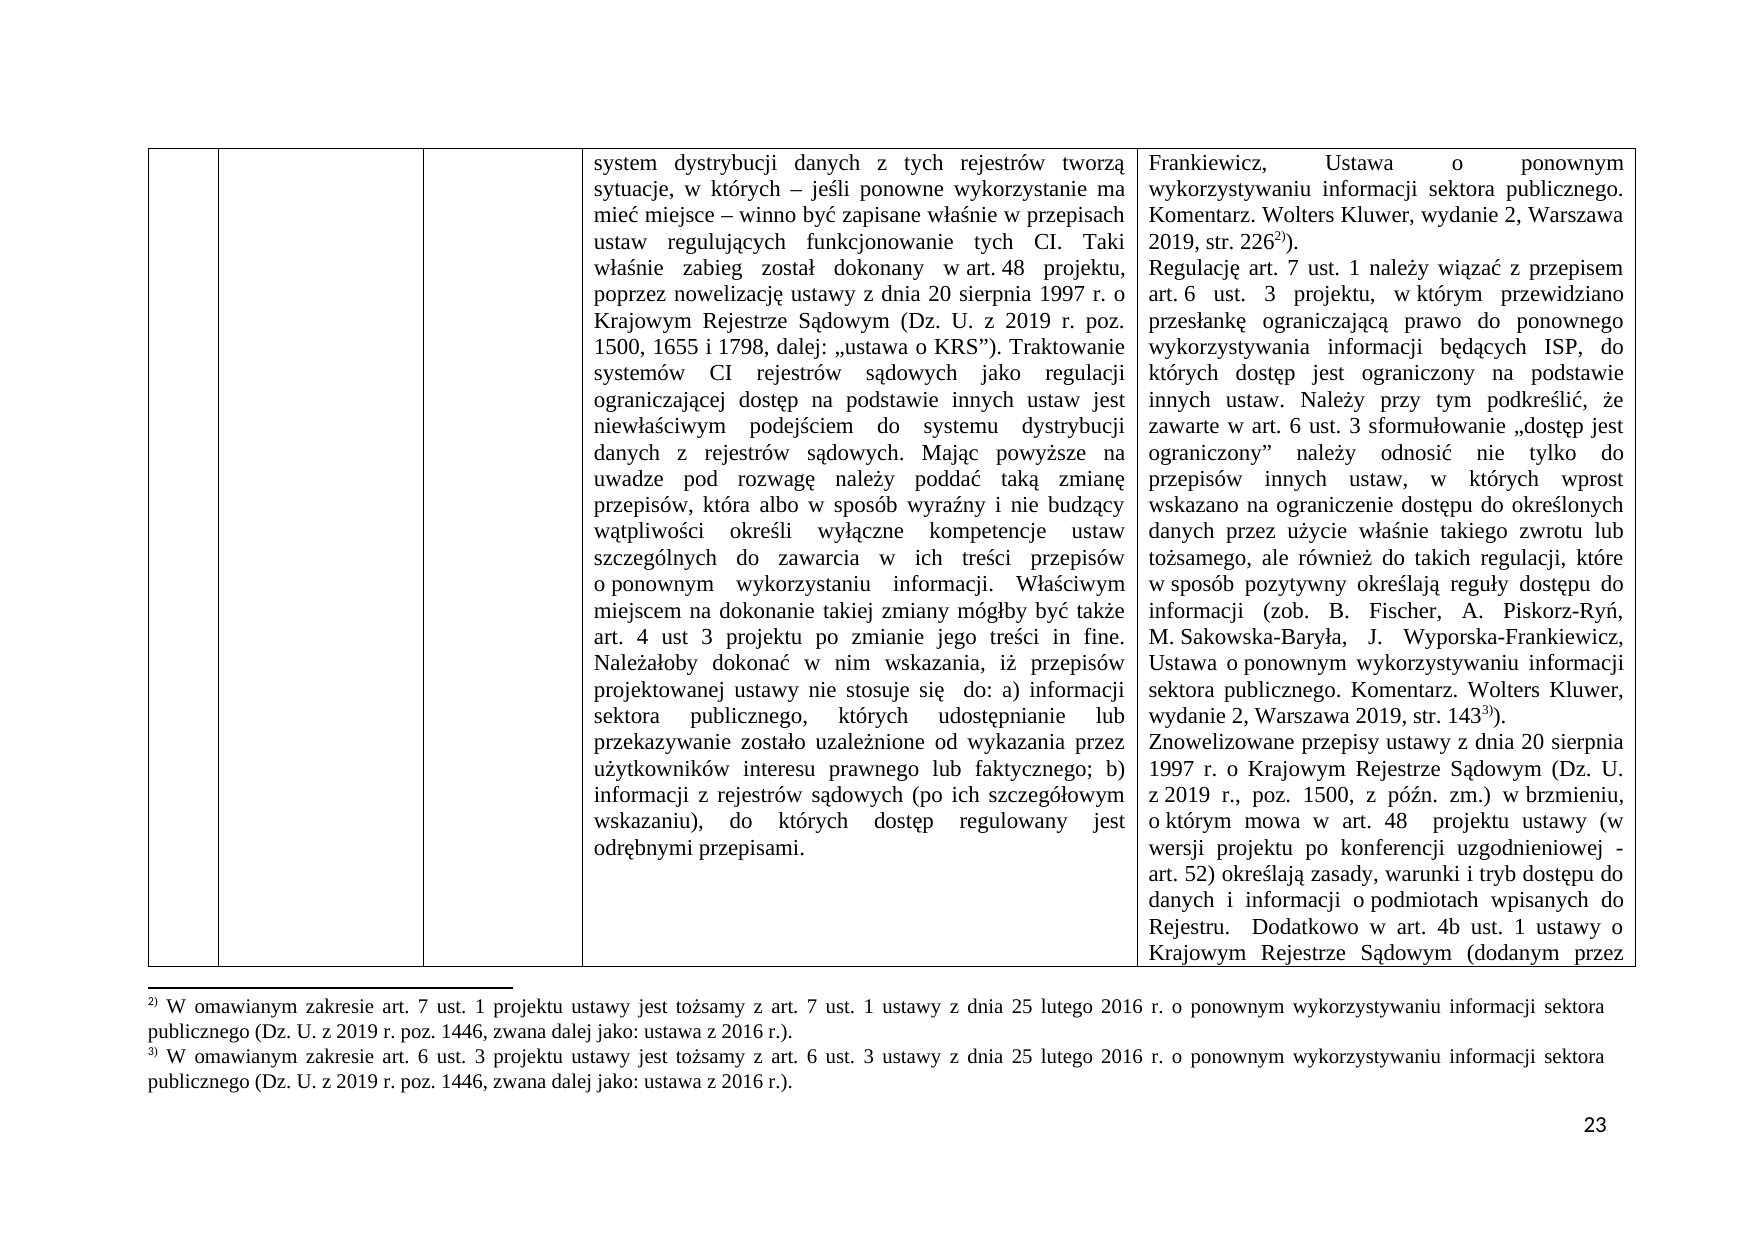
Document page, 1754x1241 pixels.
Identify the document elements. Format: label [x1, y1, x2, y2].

table_cell [149, 149, 218, 966]
table_cell [1138, 149, 1635, 966]
table_cell [583, 149, 1137, 966]
table_cell [219, 149, 423, 966]
table_cell [424, 149, 582, 966]
